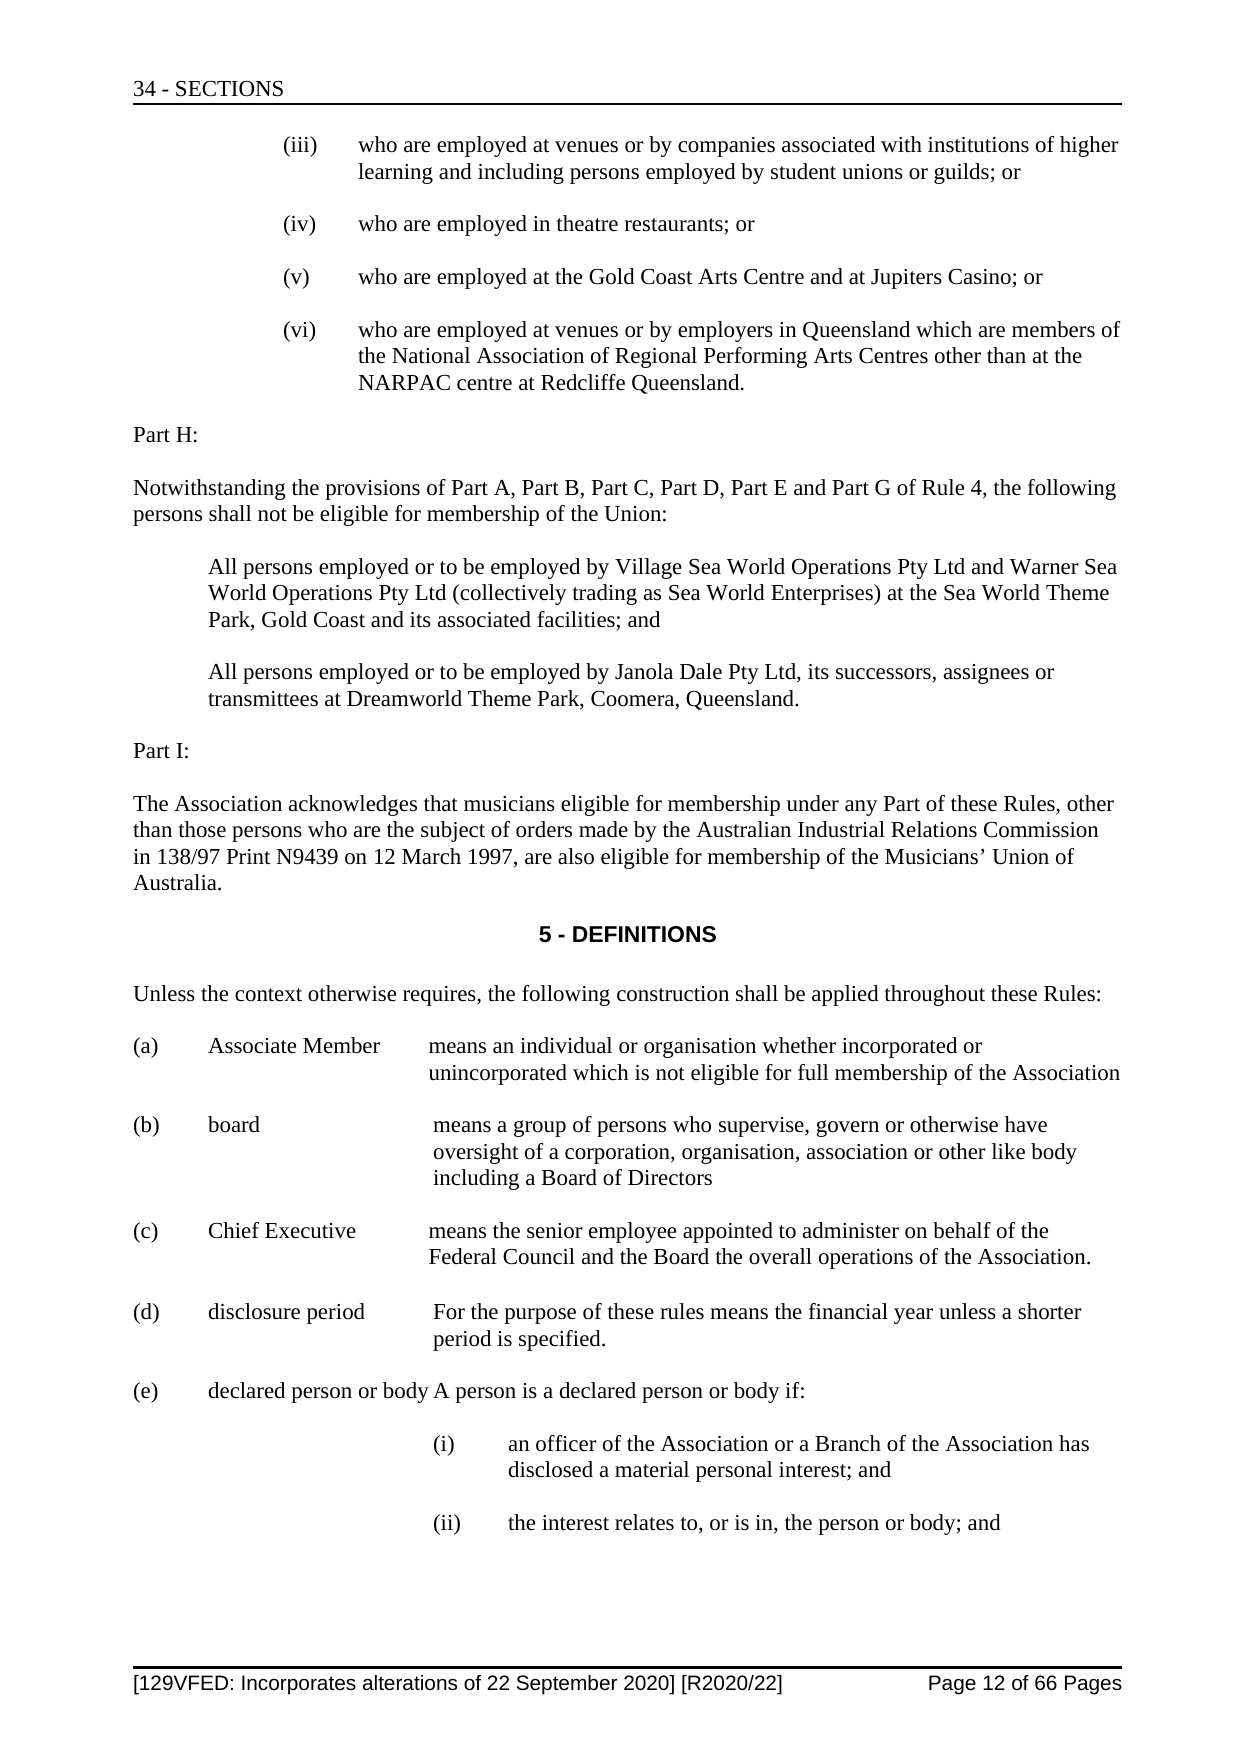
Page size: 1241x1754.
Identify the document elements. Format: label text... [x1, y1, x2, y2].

text including a Board of Directors [133, 1164, 1122, 1190]
text Notwithstanding the provisions of Part A, Part B, Part C, Part D, Part E and Part G of Rule 4, the following persons shall not be eligible for membership of the : [133, 474, 1122, 527]
text All persons employed or to be employed by Village Sea World Operations Pty Ltd and Warner Sea World Operations Pty Ltd (collectively trading as Sea World Enterprises) at the Sea World Theme Park, Gold Coast and its associated facilities; and [133, 553, 1122, 632]
text (i) an officer of the Association or a Branch of the Association has disclosed a material personal interest; and [133, 1430, 1122, 1483]
text (vi) who are employed at venues or by employers in which are members of the National Association of Regional Performing Arts Centres other than at the NARPAC centre at Redcliffe . [133, 316, 1122, 395]
text (c) Chief Executive means the senior employee appointed to administer on behalf of the Federal Council and the Board the overall operations of the Association. [133, 1217, 1122, 1269]
text (a) Associate Member means an individual or organisation whether incorporated or unincorporated which is not eligible for full membership of the Association [133, 1032, 1122, 1085]
subtitle 5 - DEFINITIONS [133, 921, 1122, 947]
subtitle Part H: [133, 421, 1122, 448]
text (iii) who are employed at venues or by companies associated with institutions of higher learning and including persons employed by student unions or guilds; or [133, 131, 1122, 184]
text (e) declared person or body A person is a declared person or body if: [133, 1377, 1122, 1404]
text The Association acknowledges that musicians eligible for membership under any Part of these Rules, other than those persons who are the subject of orders made by the Australian Industrial Relations Commission in 138/97 Print N9439 on 12 March 1997, are also eligible for membership of the Musicians’ Union of Australia. [133, 790, 1122, 896]
text Part I: [133, 737, 1122, 764]
text (ii) the interest relates to, or is in, the person or body; and [133, 1509, 1122, 1535]
text (b) board means a group of persons who supervise, govern or otherwise have [133, 1111, 1122, 1138]
text (v) who are employed at the Gold Coast Arts Centre and at Jupiters Casino; or [133, 263, 1122, 289]
text oversight of a corporation, organisation, association or other like body [133, 1138, 1122, 1164]
text (iv) who are employed in theatre restaurants; or [133, 210, 1122, 237]
text Unless the context otherwise requires, the following construction shall be applied throughout these Rules: [133, 979, 1122, 1006]
text All persons employed or to be employed by Janola Dale Pty Ltd, its successors, assignees or transmittees at Dreamworld Theme Park, Coomera, Queensland. [133, 658, 1122, 711]
text period is specified. [133, 1324, 1122, 1351]
text (d) disclosure period For the purpose of these rules means the financial year unless a shorter [133, 1298, 1122, 1324]
